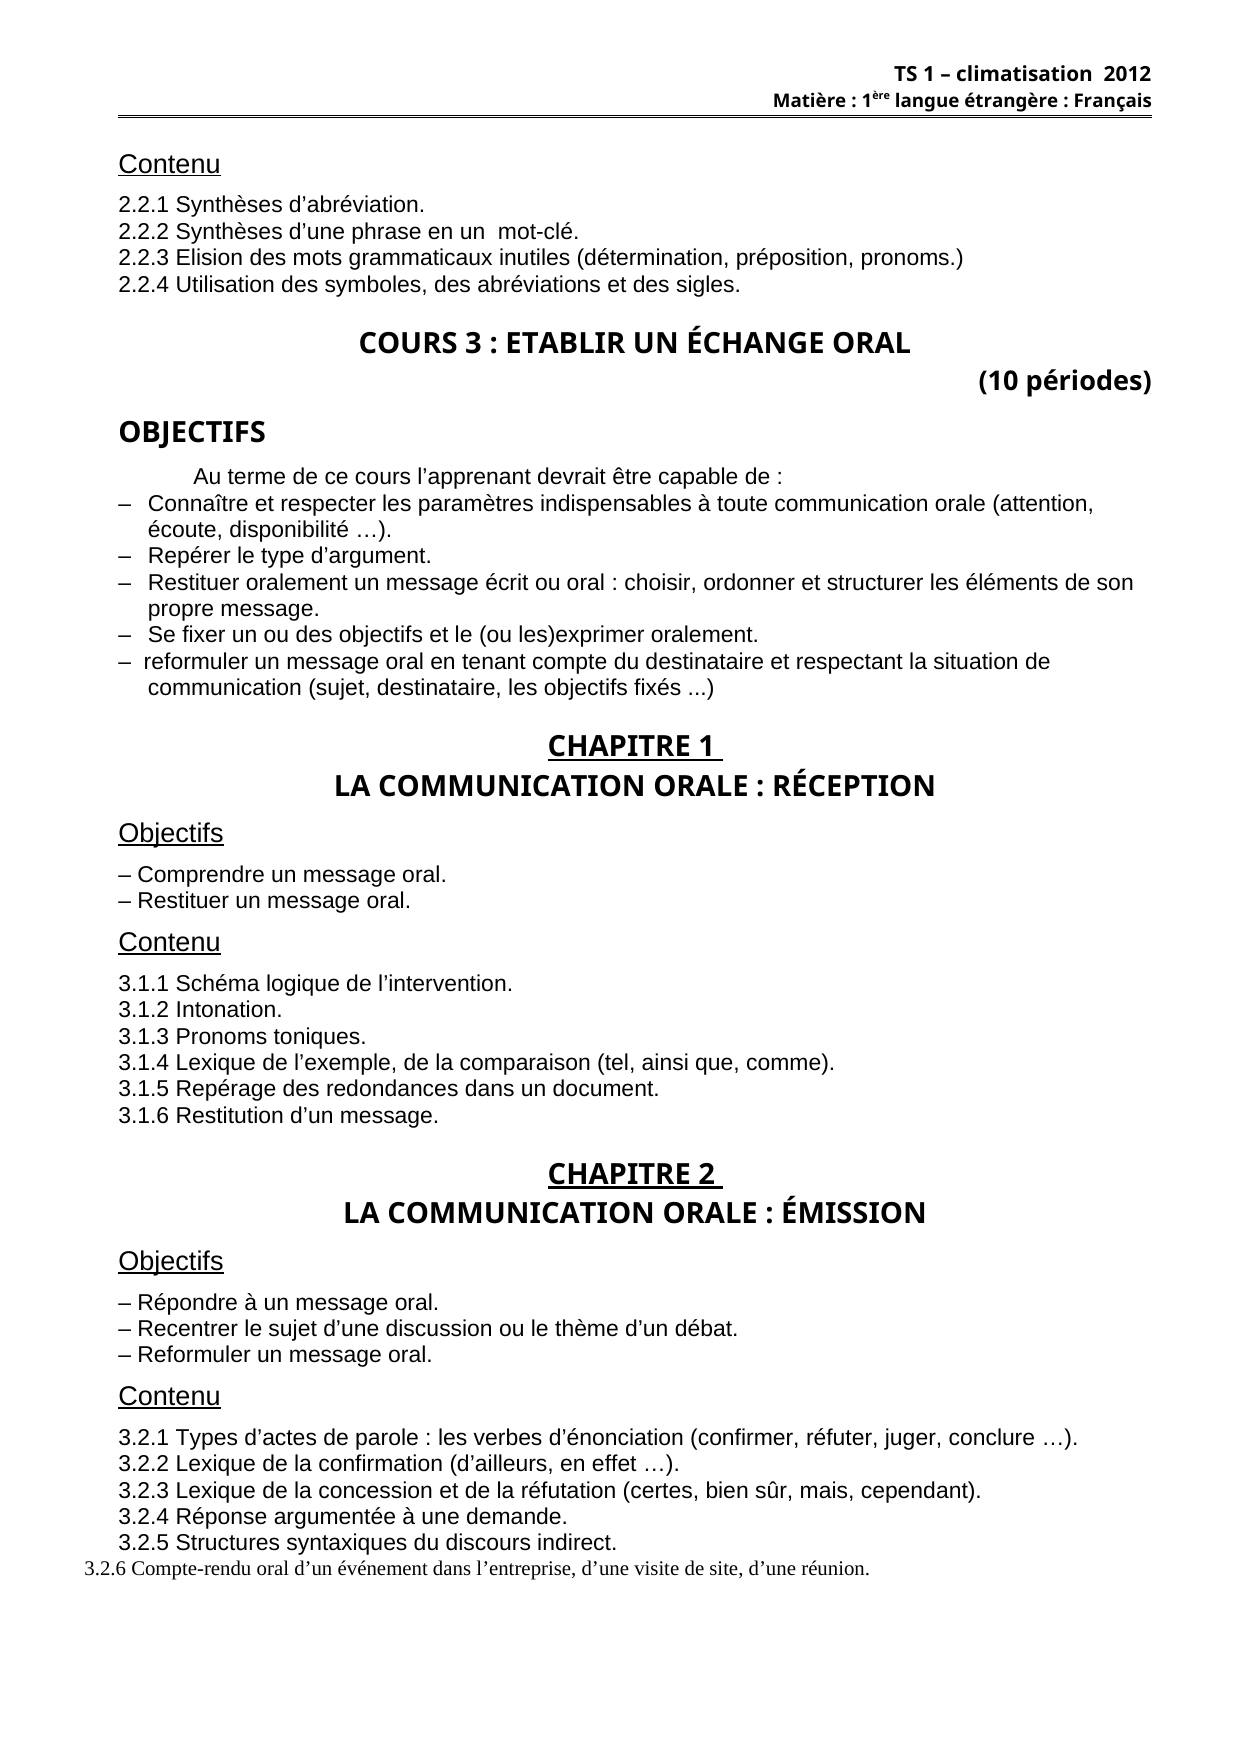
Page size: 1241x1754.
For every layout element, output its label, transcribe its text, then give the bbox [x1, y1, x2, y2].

text – Recentrer le sujet d’une discussion ou le thème d’un débat. [118, 1315, 1152, 1341]
text – Reformuler un message oral. [118, 1341, 1152, 1368]
text 3.2.2 Lexique de la confirmation (d’ailleurs, en effet …). [118, 1450, 1152, 1477]
title Chapitre 2 La communication orale : émission [118, 1153, 1152, 1232]
subtitle Objectifs [118, 1245, 1152, 1276]
text – reformuler un message oral en tenant compte du destinataire et respectant la situation de communication (sujet, destinataire, les objectifs fixés ...) [118, 648, 1152, 700]
subtitle Contenu [118, 926, 1152, 957]
text 3.1.4 Lexique de l’exemple, de la comparaison (tel, ainsi que, comme). [118, 1049, 1152, 1075]
text 2.2.2 Synthèses d’une phrase en un mot-clé. [118, 218, 1152, 244]
text 3.1.3 Pronoms toniques. [118, 1023, 1152, 1049]
title Chapitre 1 La communication orale : Réception [118, 725, 1152, 805]
text 3.2.6 Compte-rendu oral d’un événement dans l’entreprise, d’une visite de site, d’une réunion. [74, 1556, 1078, 1580]
text – Comprendre un message oral. [118, 861, 1152, 887]
text 2.2.4 Utilisation des symboles, des abréviations et des sigles. [118, 271, 1152, 297]
text – Connaître et respecter les paramètres indispensables à toute communication orale (attention, écoute, disponibilité …). [118, 489, 1152, 542]
title Cours 3 : Etablir un échange oral [118, 322, 1152, 362]
text – Répondre à un message oral. [118, 1289, 1152, 1315]
text – Se fixer un ou des objectifs et le (ou les)exprimer oralement. [118, 621, 1152, 648]
subtitle Contenu [118, 148, 1152, 179]
text – Restituer oralement un message écrit ou oral : choisir, ordonner et structurer les éléments de son propre message. [118, 568, 1152, 621]
text 2.2.1 Synthèses d’abréviation. [118, 191, 1152, 218]
subtitle Objectifs [118, 817, 1152, 848]
text Au terme de ce cours l’apprenant devrait être capable de : [148, 463, 1152, 489]
text (10 périodes) [118, 362, 1152, 398]
text 3.1.5 Repérage des redondances dans un document. [118, 1075, 1152, 1102]
text 3.2.5 Structures syntaxiques du discours indirect. [118, 1529, 1152, 1556]
text 3.1.2 Intonation. [118, 996, 1152, 1023]
text 3.2.1 Types d’actes de parole : les verbes d’énonciation (confirmer, réfuter, juger, conclure …). [118, 1424, 1152, 1450]
text 2.2.3 Elision des mots grammaticaux inutiles (détermination, préposition, pronoms.) [118, 244, 1152, 271]
text 3.1.1 Schéma logique de l’intervention. [118, 970, 1152, 996]
text 3.2.4 Réponse argumentée à une demande. [118, 1503, 1152, 1529]
text 3.1.6 Restitution d’un message. [118, 1102, 1152, 1128]
text – Repérer le type d’argument. [118, 542, 1152, 568]
text 3.2.3 Lexique de la concession et de la réfutation (certes, bien sûr, mais, cependant). [118, 1477, 1152, 1503]
subtitle Contenu [118, 1380, 1152, 1411]
subtitle Objectifs [118, 411, 1152, 451]
text – Restituer un message oral. [118, 887, 1152, 914]
